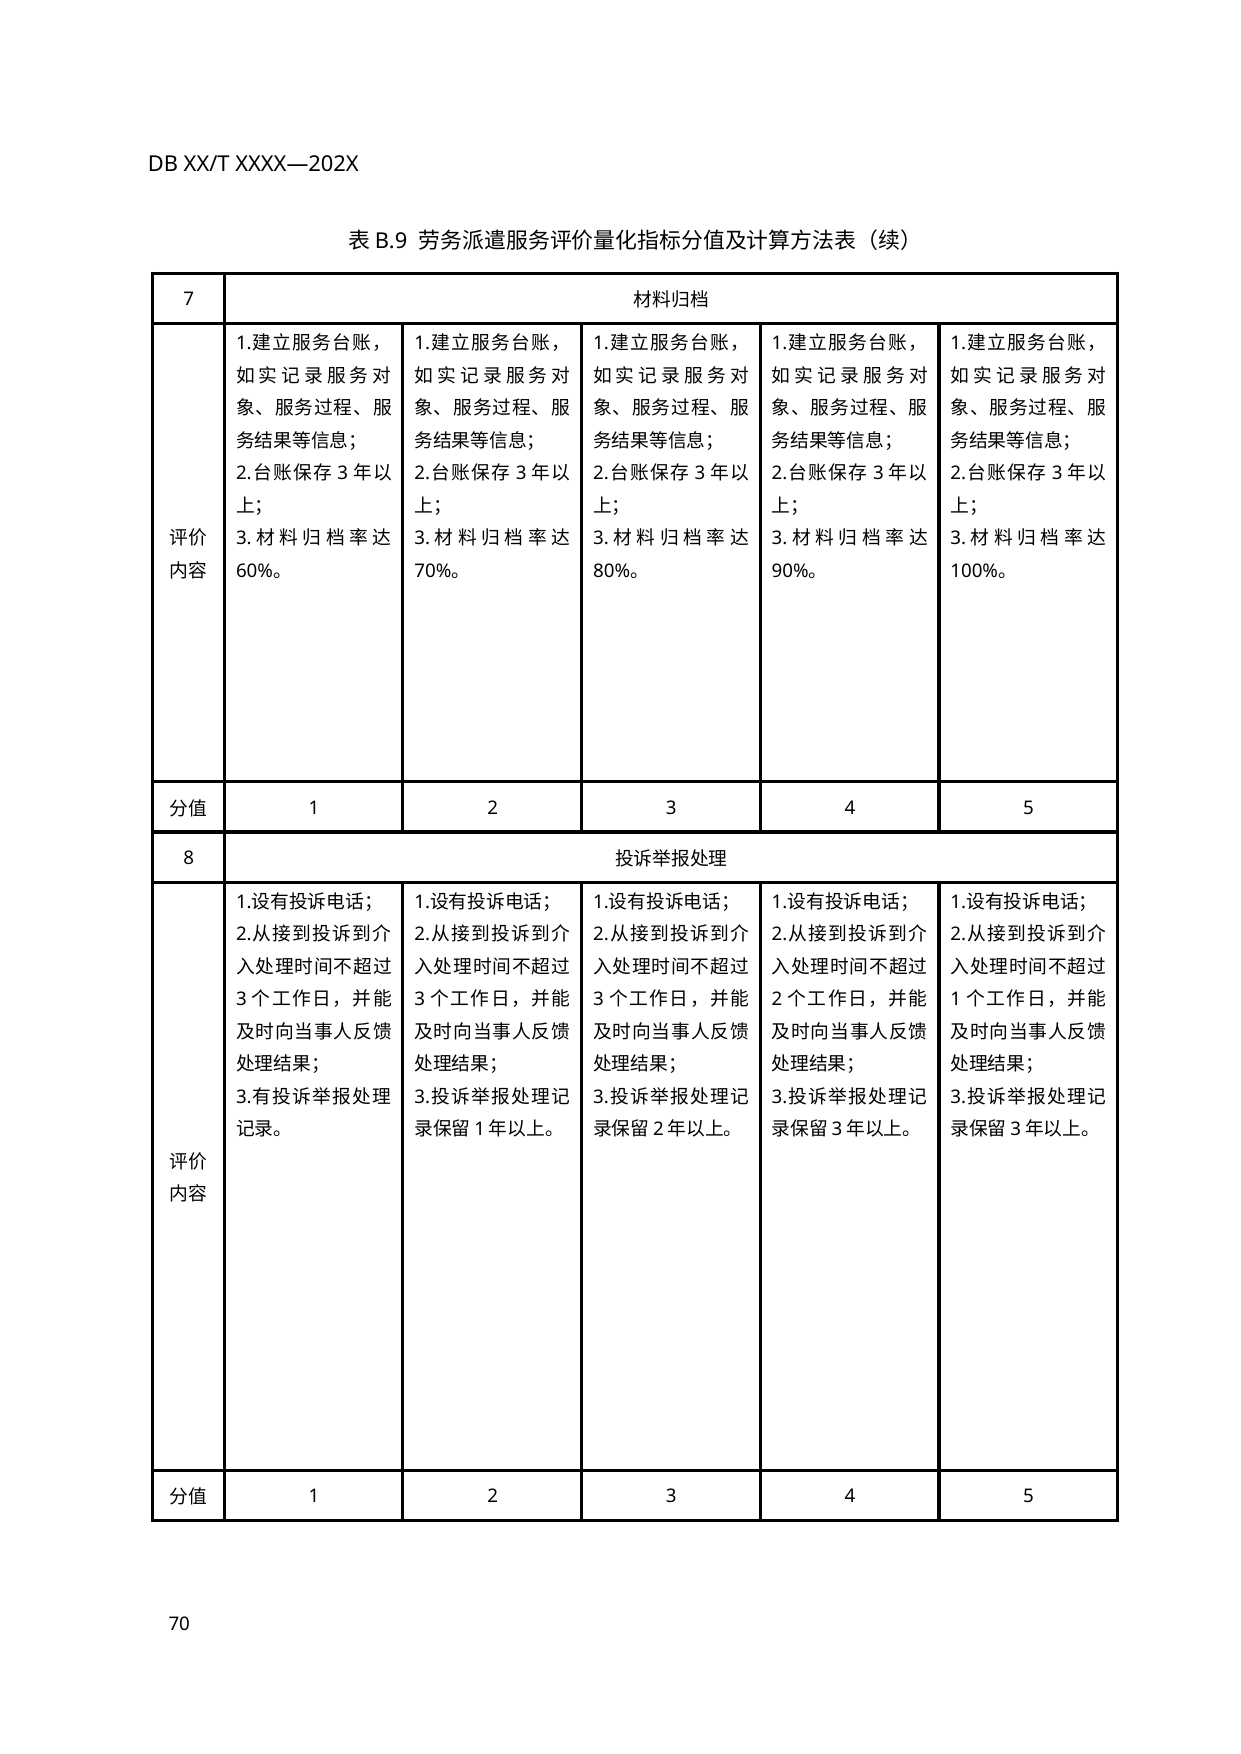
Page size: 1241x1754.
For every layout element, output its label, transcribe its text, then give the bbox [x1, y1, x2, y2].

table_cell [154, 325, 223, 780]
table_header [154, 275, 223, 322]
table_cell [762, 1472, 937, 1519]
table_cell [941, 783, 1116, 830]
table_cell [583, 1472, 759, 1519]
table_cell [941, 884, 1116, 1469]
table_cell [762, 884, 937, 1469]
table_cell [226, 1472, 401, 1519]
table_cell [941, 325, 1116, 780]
text 表B.9 劳务派遣服务评价量化指标分值及计算方法表（续） [148, 223, 1122, 256]
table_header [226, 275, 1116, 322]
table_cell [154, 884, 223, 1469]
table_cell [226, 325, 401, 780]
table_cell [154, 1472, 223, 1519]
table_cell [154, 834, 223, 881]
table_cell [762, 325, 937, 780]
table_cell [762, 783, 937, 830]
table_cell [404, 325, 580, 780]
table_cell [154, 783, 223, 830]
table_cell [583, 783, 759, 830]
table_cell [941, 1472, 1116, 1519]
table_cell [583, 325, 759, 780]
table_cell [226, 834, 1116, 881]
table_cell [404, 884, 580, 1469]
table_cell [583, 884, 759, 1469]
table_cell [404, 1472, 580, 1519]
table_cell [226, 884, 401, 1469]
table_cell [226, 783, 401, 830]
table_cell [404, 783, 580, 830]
